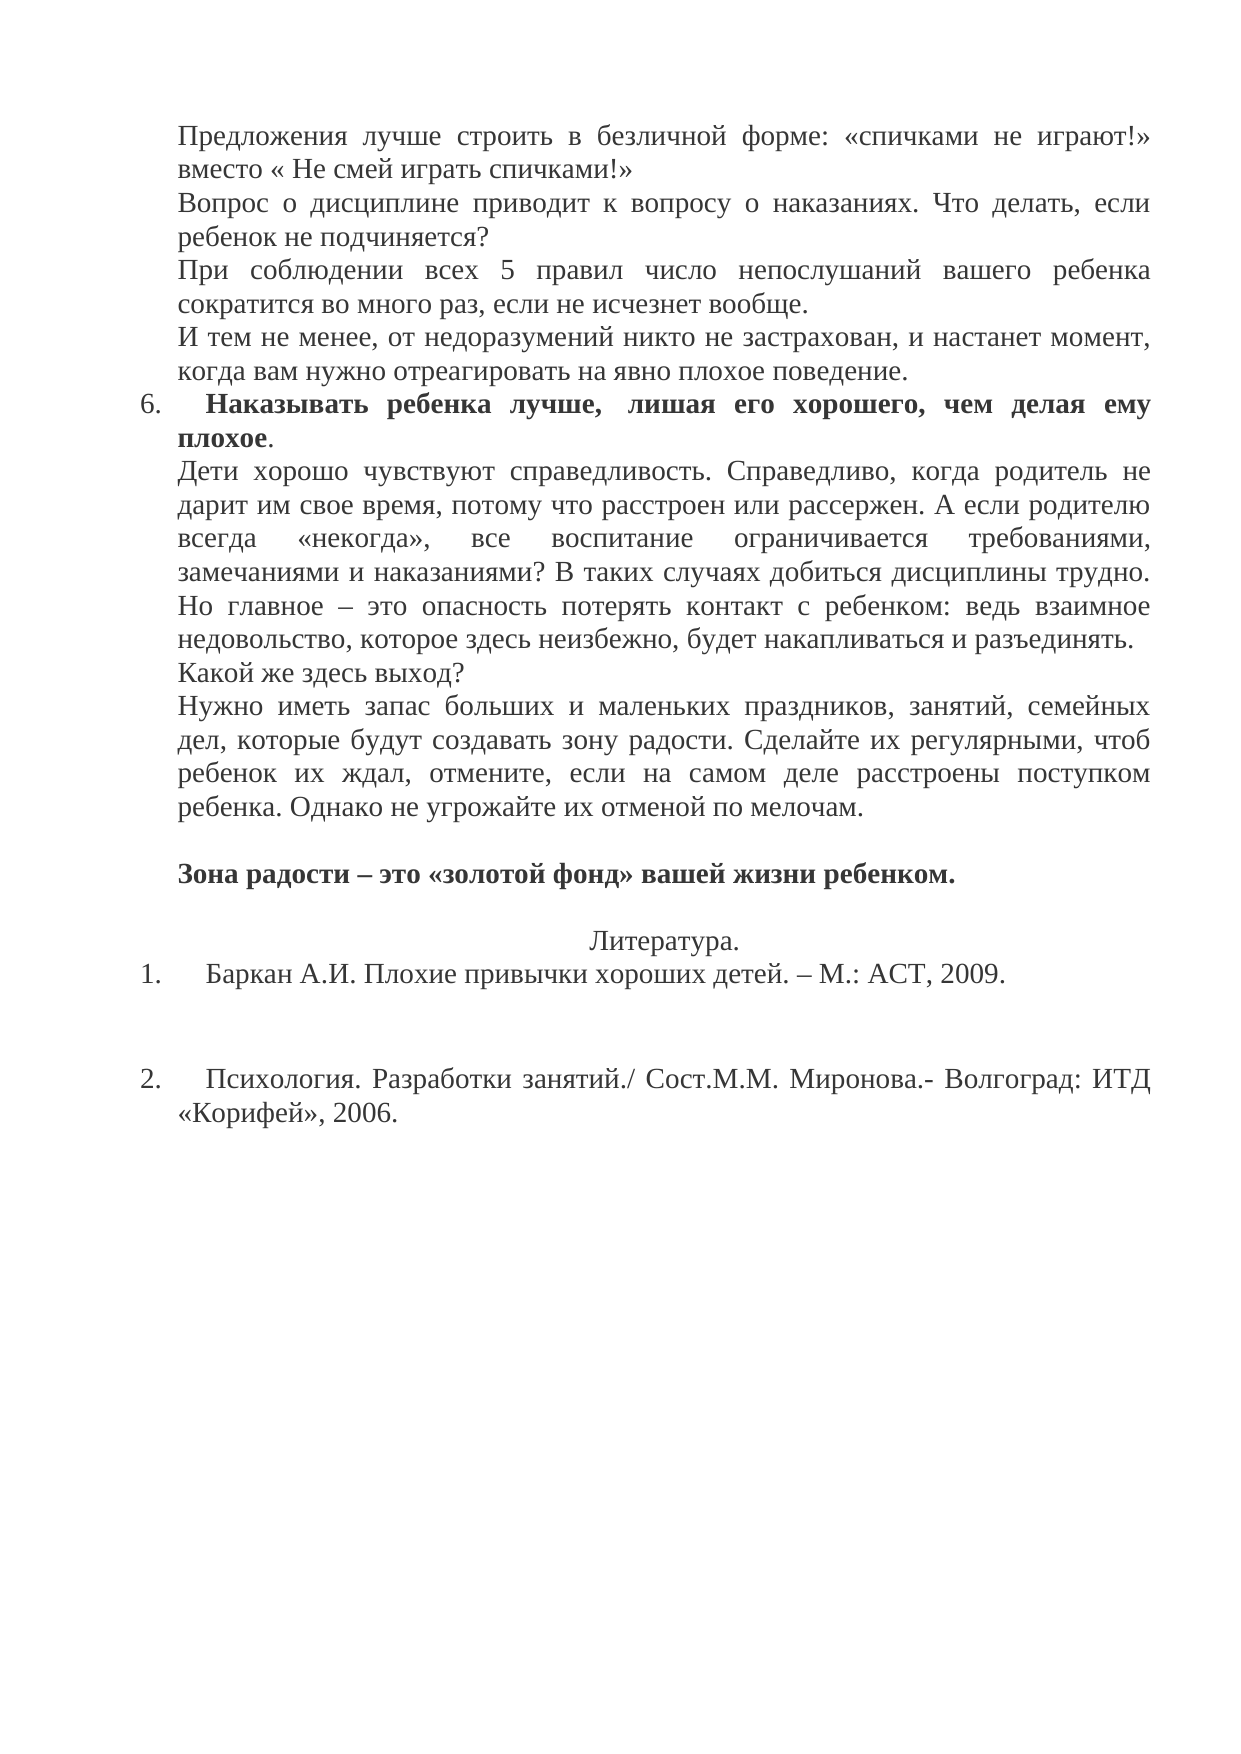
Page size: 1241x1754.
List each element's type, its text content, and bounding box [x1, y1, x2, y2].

text Дети хорошо чувствуют справедливость. Справедливо, когда родитель не дарит им свое время, потому что расстроен или рассержен. А если родителю всегда «некогда», все воспитание ограничивается требованиями, замечаниями и наказаниями? В таких случаях добиться дисциплины трудно. Но главное – это опасность потерять контакт с ребенком: ведь взаимное недовольство, которое здесь неизбежно, будет накапливаться и разъединять. [177, 453, 1152, 655]
text Предложения лучше строить в безличной форме: «спичками не играют!» вместо « Не смей играть спичками!» [177, 118, 1152, 185]
text 1. Баркан А.И. Плохие привычки хороших детей. – М.: АСТ, 2009. [140, 957, 1152, 990]
text При соблюдении всех 5 правил число непослушаний вашего ребенка сократится во много раз, если не исчезнет вообще. [177, 252, 1152, 319]
text Какой же здесь выход? [177, 655, 1152, 688]
text Вопрос о дисциплине приводит к вопросу о наказаниях. Что делать, если ребенок не подчиняется? [177, 185, 1152, 252]
text Нужно иметь запас больших и маленьких праздников, занятий, семейных дел, которые будут создавать зону радости. Сделайте их регулярными, чтоб ребенок их ждал, отмените, если на самом деле расстроены поступком ребенка. Однако не угрожайте их отменой по мелочам. [177, 688, 1152, 822]
text И тем не менее, от недоразумений никто не застрахован, и настанет момент, когда вам нужно отреагировать на явно плохое поведение. [177, 319, 1152, 386]
text Зона радости – это «золотой фонд» вашей жизни ребенком. [177, 856, 1152, 889]
text 2. Психология. Разработки занятий./ Сост.М.М. Миронова.- Волгоград: ИТД «Корифей», 2006. [140, 1061, 1152, 1128]
text 6. Наказывать ребенка лучше, лишая его хорошего, чем делая ему плохое. [140, 386, 1152, 453]
text Литература. [177, 923, 1152, 957]
